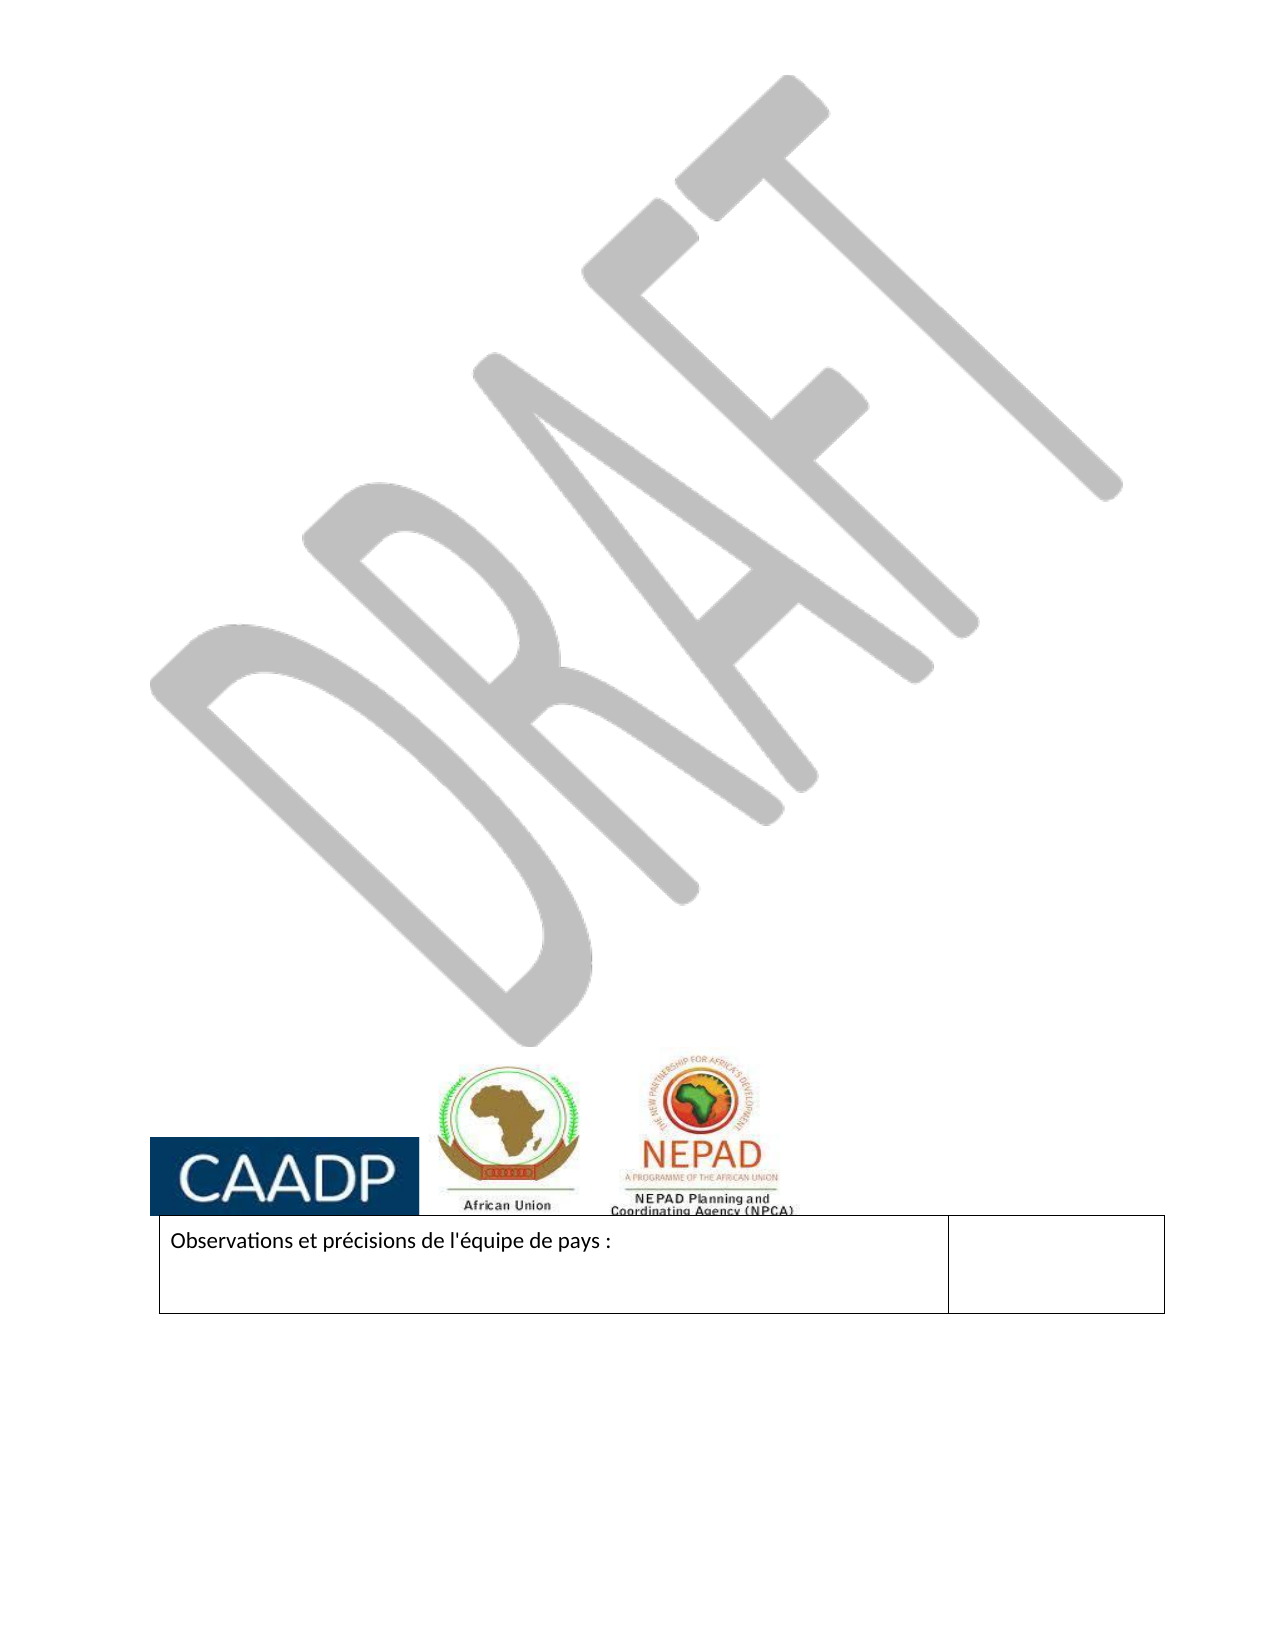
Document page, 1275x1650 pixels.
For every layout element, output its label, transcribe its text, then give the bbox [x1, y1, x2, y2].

table_cell [949, 1216, 1164, 1313]
picture [150, 75, 1123, 1216]
table_cell Observations et précisions de l'équipe de pays : [160, 1216, 948, 1313]
